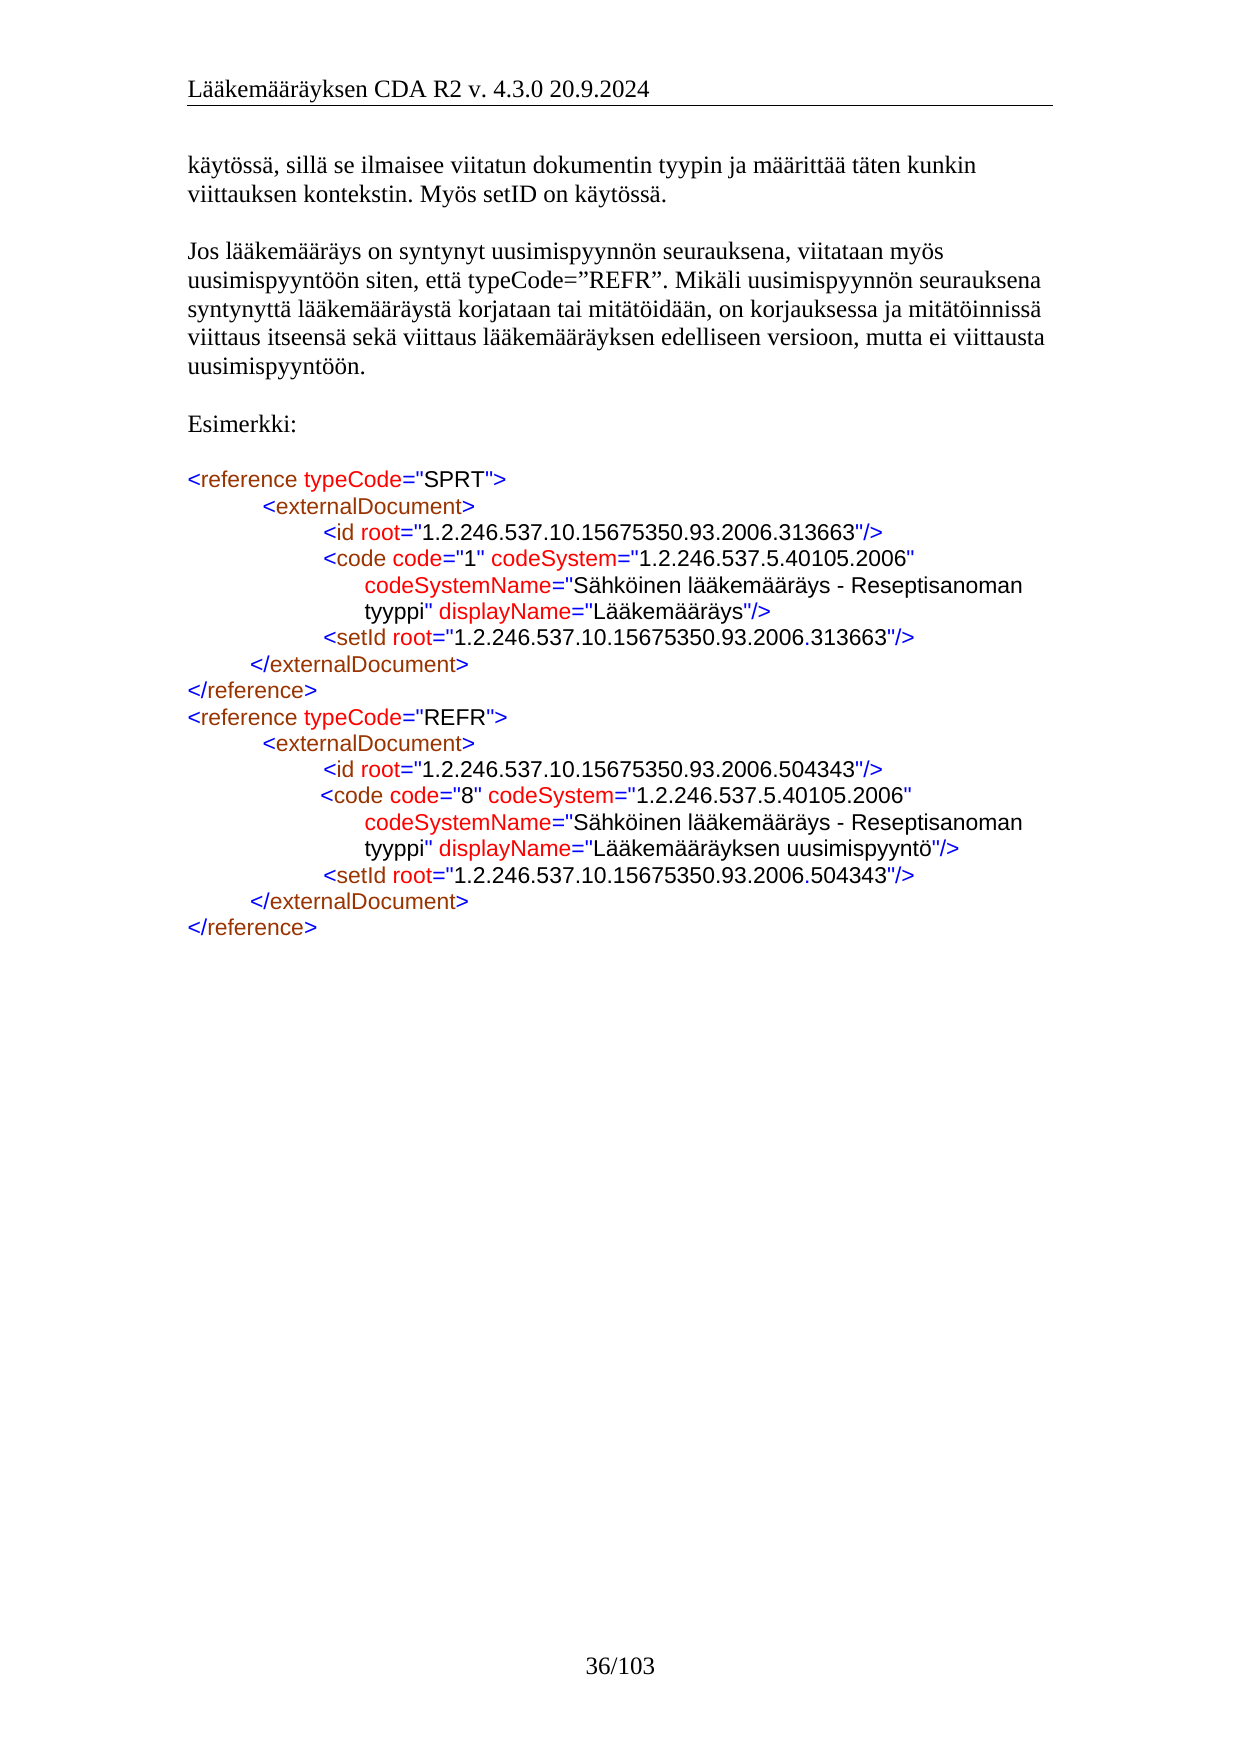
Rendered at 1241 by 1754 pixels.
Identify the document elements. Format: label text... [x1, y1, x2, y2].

text Jos lääkemääräys on syntynyt uusimispyynnön seurauksena, viitataan myös uusimispyyntöön siten, että typeCode=”REFR”. Mikäli uusimispyynnön seurauksena syntynyttä lääkemääräystä korjataan tai mitätöidään, on korjauksessa ja mitätöinnissä viittaus itseensä sekä viittaus lääkemääräyksen edelliseen versioon, mutta ei viittausta uusimispyyntöön. [187, 236, 1053, 380]
text <reference typeCode="SPRT"> [187, 466, 1053, 493]
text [187, 150, 1053, 207]
text <id root="1.2.246.537.10.15675350.93.2006.313663"/> [187, 519, 1053, 545]
text </reference> [187, 914, 1053, 941]
text <setId root="1.2.246.537.10.15675350.93.2006.504343"/> [187, 862, 1053, 888]
text </externalDocument> [187, 651, 1053, 677]
text </externalDocument> [187, 888, 1053, 914]
text <setId root="1.2.246.537.10.15675350.93.2006.313663"/> [187, 624, 1053, 651]
text </reference> [187, 677, 1053, 703]
text <externalDocument> [187, 493, 1053, 519]
text <reference typeCode="REFR"> [187, 703, 1053, 730]
text <id root="1.2.246.537.10.15675350.93.2006.504343"/> [187, 756, 1053, 782]
text <code code="8" codeSystem="1.2.246.537.5.40105.2006" codeSystemName="Sähköinen lääkemääräys - Reseptisanoman tyyppi" displayName="Lääkemääräyksen uusimispyyntö"/> [320, 782, 1053, 862]
text Esimerkki: [187, 409, 1053, 437]
text <externalDocument> [187, 730, 1053, 756]
text <code code="1" codeSystem="1.2.246.537.5.40105.2006" codeSystemName="Sähköinen lääkemääräys - Reseptisanoman tyyppi" displayName="Lääkemääräys"/> [771, 545, 1053, 624]
